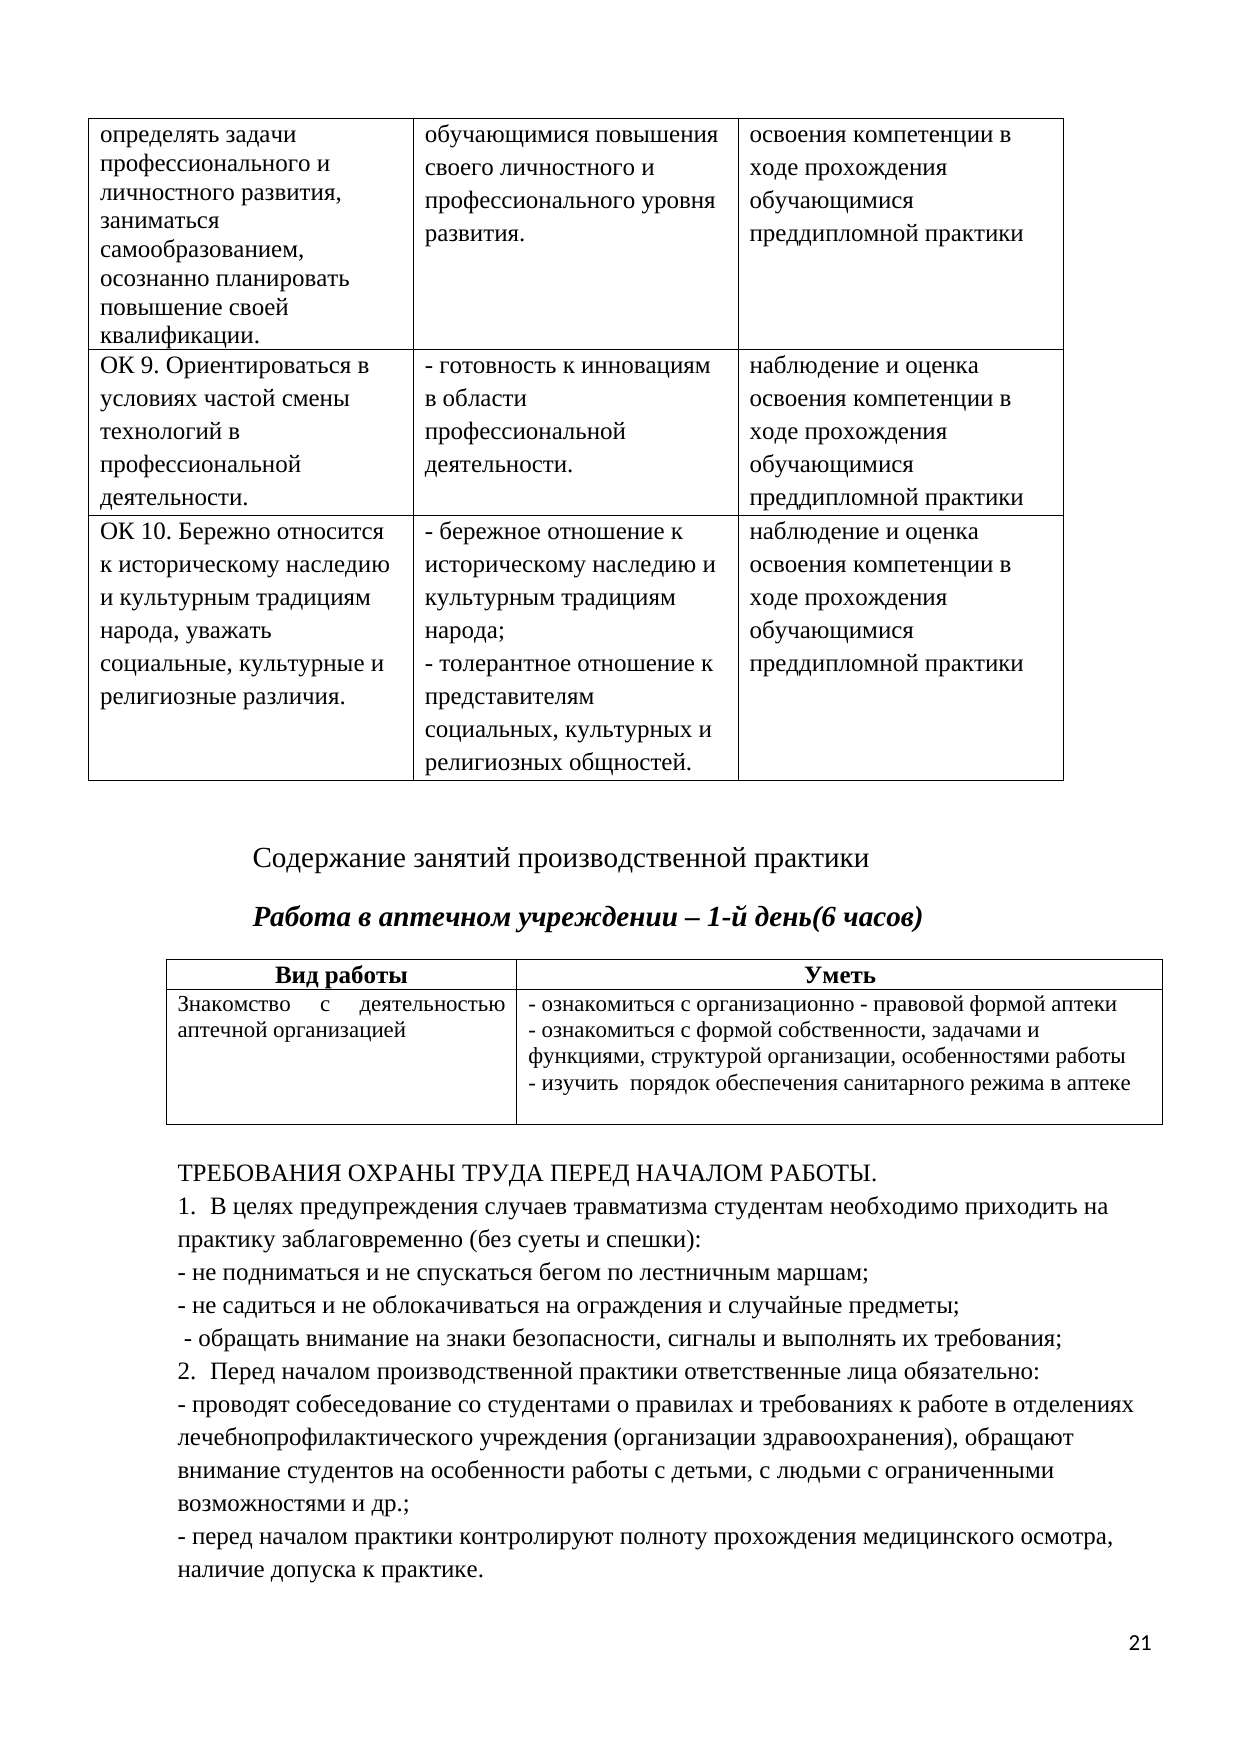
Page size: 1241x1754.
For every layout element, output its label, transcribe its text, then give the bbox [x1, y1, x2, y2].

text - проводят собеседование со студентами о правилах и требованиях к работе в отделениях лечебнопрофилактического учреждения (организации здравоохранения), обращают внимание студентов на особенности работы с детьми, с людьми с ограниченными возможностями и др.; [177, 1389, 1152, 1517]
text Содержание занятий производственной практики [177, 840, 1152, 874]
table_cell - бережное отношение к историческому наследию и культурным традициям народа; - толерантное отношение к представителям социальных, культурных и религиозных общностей. [414, 516, 738, 780]
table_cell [739, 119, 1063, 349]
table_cell наблюдение и оценка освоения компетенции в ходе прохождения обучающимися преддипломной практики [739, 516, 1063, 780]
table_cell Знакомство с деятельностью аптечной организацией [167, 990, 516, 1124]
text - не подниматься и не спускаться бегом по лестничным маршам; [177, 1257, 1152, 1286]
text ТРЕБОВАНИЯ ОХРАНЫ ТРУДА ПЕРЕД НАЧАЛОМ РАБОТЫ. [177, 1158, 1152, 1187]
table_cell ОК 10. Бережно относится к историческому наследию и культурным традициям народа, уважать социальные, культурные и религиозные различия. [89, 516, 413, 780]
table_cell ОК 9. Ориентироваться в условиях частой смены технологий в профессиональной деятельности. [89, 350, 413, 515]
text Работа в аптечном учреждении – 1-й день(6 часов) [177, 899, 1152, 933]
table_cell наблюдение и оценка освоения компетенции в ходе прохождения обучающимися преддипломной практики [739, 350, 1063, 515]
list Перед началом производственной практики ответственные лица обязательно: [177, 1356, 1152, 1385]
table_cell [414, 119, 738, 349]
table_cell - готовность к инновациям в области профессиональной деятельности. [414, 350, 738, 515]
table_header Уметь [517, 960, 1162, 989]
text - перед началом практики контролируют полноту прохождения медицинского осмотра, наличие допуска к практике. [177, 1521, 1152, 1583]
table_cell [89, 119, 413, 349]
text - не садиться и не облокачиваться на ограждения и случайные предметы; [177, 1290, 1152, 1319]
list В целях предупреждения случаев травматизма студентам необходимо приходить на практику заблаговременно (без суеты и спешки): [177, 1191, 1152, 1253]
table_header Вид работы [167, 960, 516, 989]
text - обращать внимание на знаки безопасности, сигналы и выполнять их требования; [177, 1323, 1152, 1352]
table_cell - ознакомиться с организационно - правовой формой аптеки - ознакомиться с формой собственности, задачами и функциями, структурой организации, особенностями работы - изучить порядок обеспечения санитарного режима в аптеке [517, 990, 1162, 1124]
